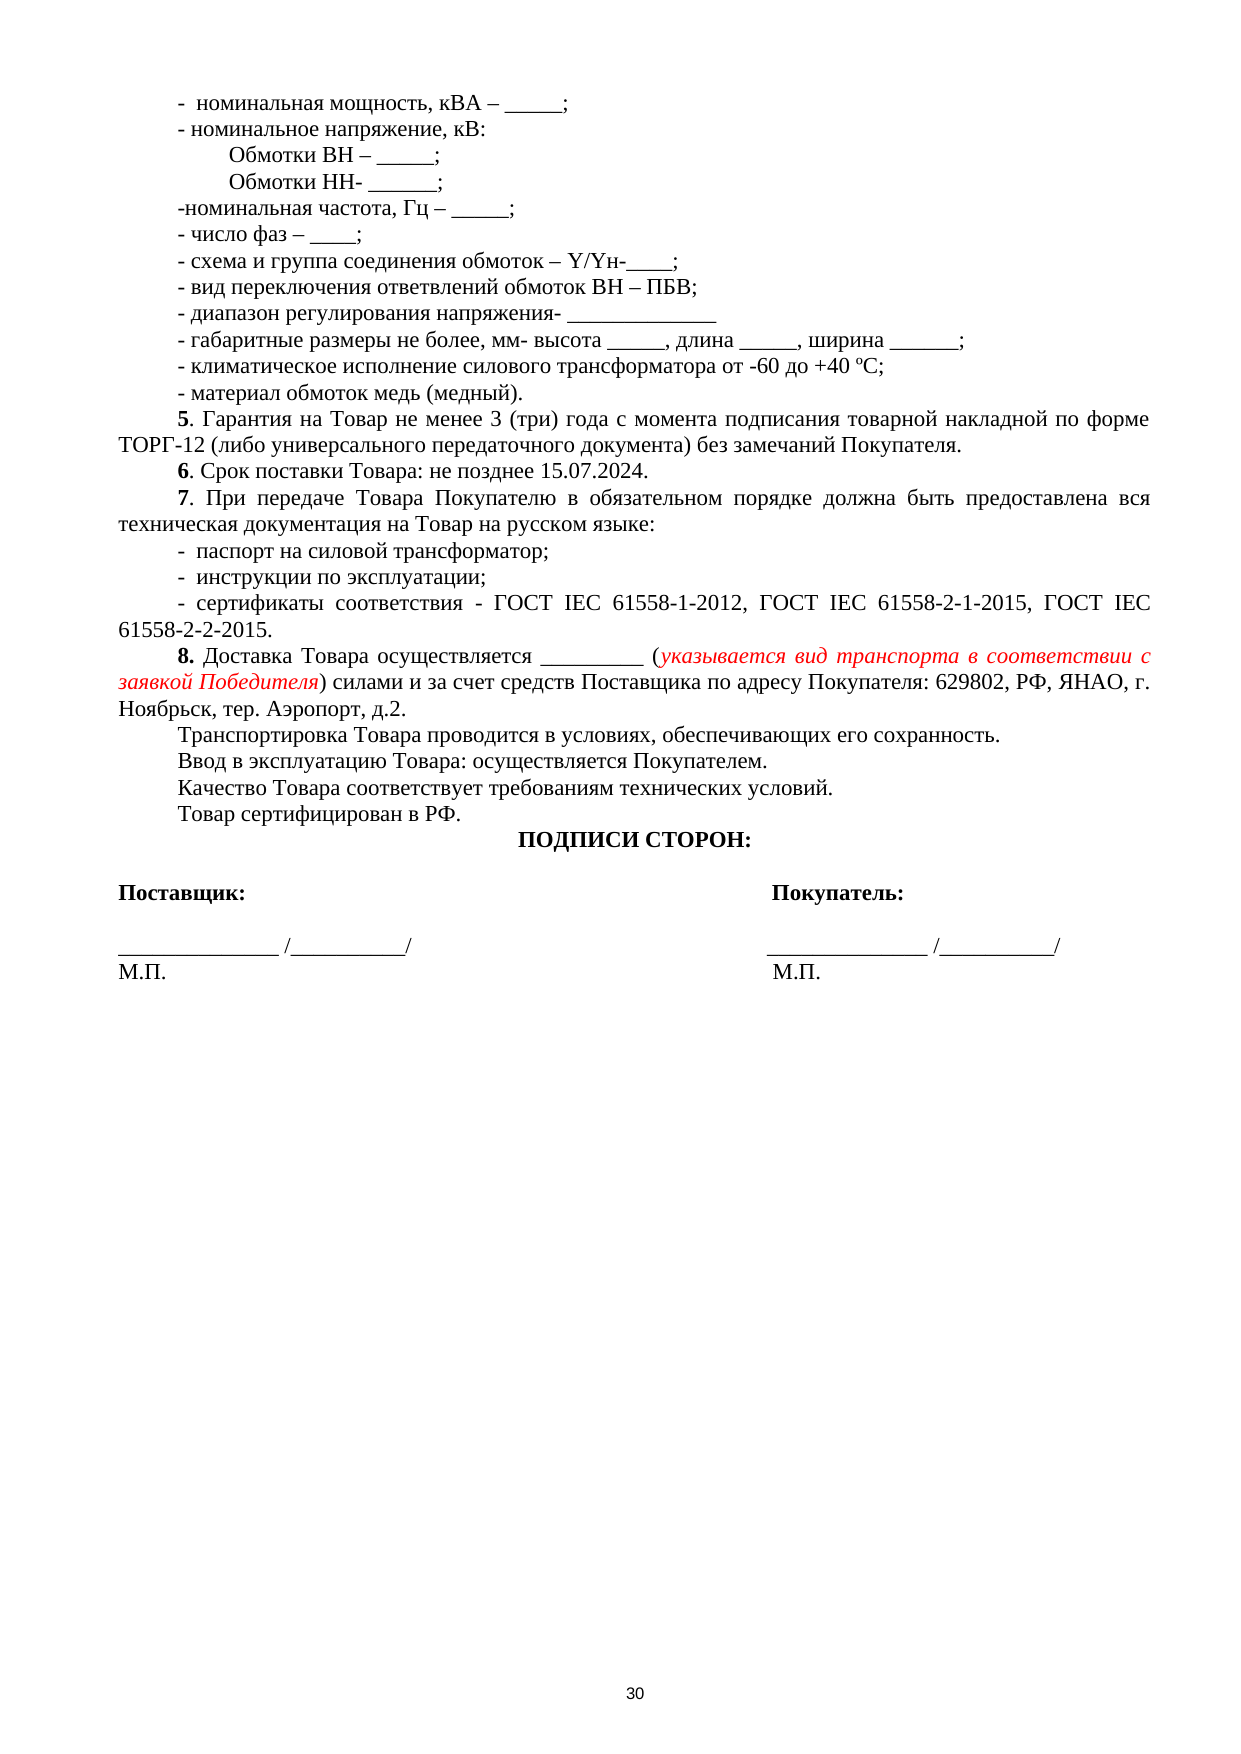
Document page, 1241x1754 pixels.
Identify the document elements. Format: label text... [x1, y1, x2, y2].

text Ввод в эксплуатацию Товара: осуществляется Покупателем. [118, 747, 1152, 774]
text 8. Доставка Товара осуществляется _________ (указывается вид транспорта в соответствии с заявкой Победителя) силами и за счет средств Поставщика по адресу Покупателя: 629802, РФ, ЯНАО, г. Ноябрьск, тер. Аэропорт, д.2. [118, 642, 1152, 721]
text - материал обмоток медь (медный). [118, 378, 1152, 405]
text ______________ /__________/ ______________ /__________/ [118, 932, 1152, 958]
text -номинальная частота, Гц – _____; [118, 194, 1152, 220]
text - число фаз – ____; [118, 220, 1152, 247]
text - климатическое исполнение силового трансформатора от -60 до +40 ºС; [118, 352, 1152, 378]
text - паспорт на силовой трансформатор; [118, 537, 1152, 563]
text - номинальное напряжение, кВ: [118, 115, 1152, 141]
text 7. При передаче Товара Покупателю в обязательном порядке должна быть предоставлена вся техническая документация на Товар на русском языке: [118, 484, 1152, 537]
text Поставщик: Покупатель: [118, 879, 1152, 906]
text - вид переключения ответвлений обмоток ВН – ПБВ; [118, 273, 1152, 299]
text ПОДПИСИ СТОРОН: [118, 827, 1152, 853]
text Качество Товара соответствует требованиям технических условий. [118, 774, 1152, 800]
text - диапазон регулирования напряжения- _____________ [118, 299, 1152, 326]
text - габаритные размеры не более, мм- высота _____, длина _____, ширина ______; [118, 326, 1152, 352]
text 5. Гарантия на Товар не менее 3 (три) года с момента подписания товарной накладной по форме ТОРГ-12 (либо универсального передаточного документа) без замечаний Покупателя. [118, 405, 1152, 458]
text Обмотки ВН – _____; [118, 141, 1152, 168]
text 6. Срок поставки Товара: не позднее 15.07.2024. [118, 458, 1152, 484]
text - номинальная мощность, кВА – _____; [118, 89, 1152, 115]
text Товар сертифицирован в РФ. [118, 800, 1152, 827]
text - сертификаты соответствия - ГОСТ IEC 61558-1-2012, ГОСТ IEC 61558-2-1-2015, ГОСТ IEC 61558-2-2-2015. [118, 589, 1152, 642]
text М.П. М.П. [118, 958, 1152, 985]
text Транспортировка Товара проводится в условиях, обеспечивающих его сохранность. [118, 721, 1152, 747]
text Обмотки НН- ______; [118, 168, 1152, 194]
text - инструкции по эксплуатации; [118, 563, 1152, 589]
text - схема и группа соединения обмоток – Y/Yн-____; [118, 247, 1152, 273]
